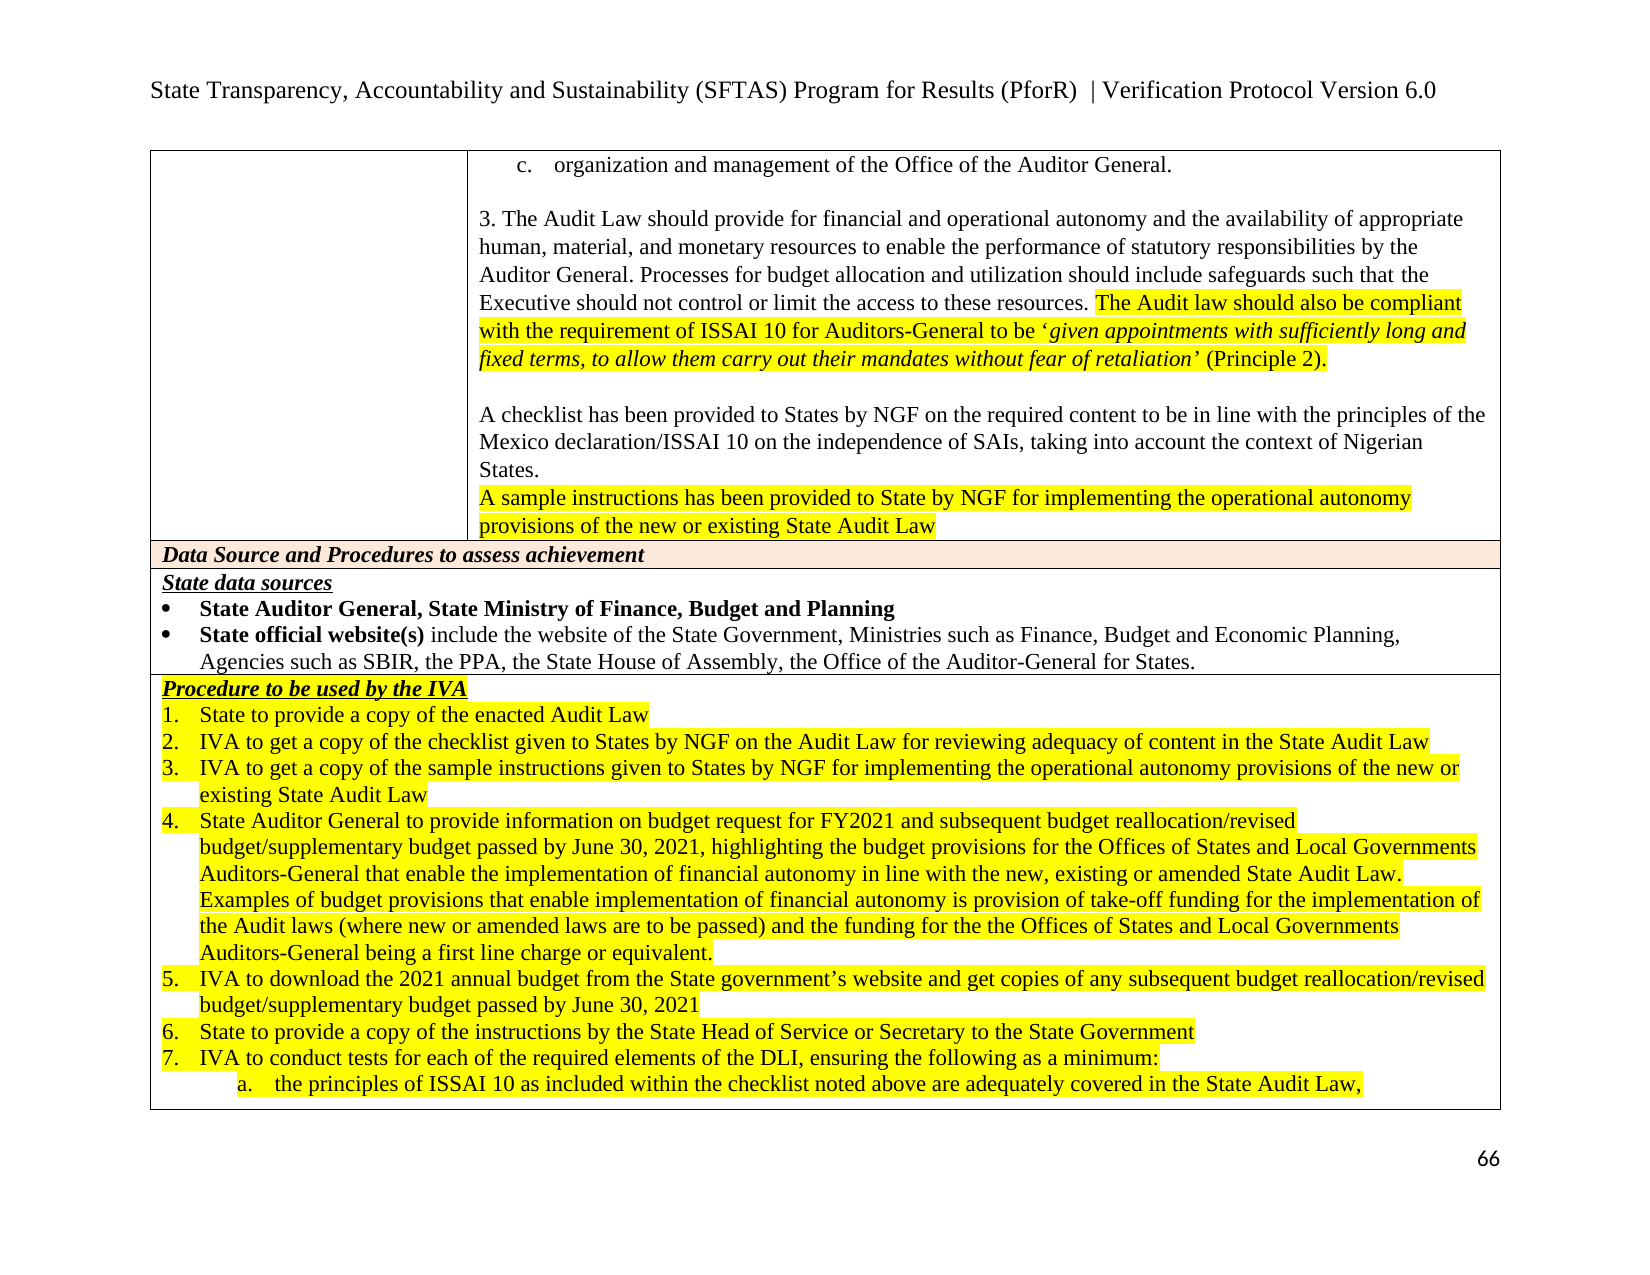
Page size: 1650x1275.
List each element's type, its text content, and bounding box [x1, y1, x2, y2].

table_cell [151, 675, 1500, 1109]
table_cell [151, 151, 467, 540]
table_cell Data Source and Procedures to assess achievement [151, 541, 1500, 568]
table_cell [468, 151, 1500, 540]
table_cell State data sources State Auditor General, State Ministry of Finance, Budget and Planning State official website(s) include the website of the State Government, Ministries such as Finance, Budget and Economic Planning, Agencies such as SBIR, the PPA, the State House of Assembly, the Office of the Auditor-General for States. [151, 569, 1500, 674]
